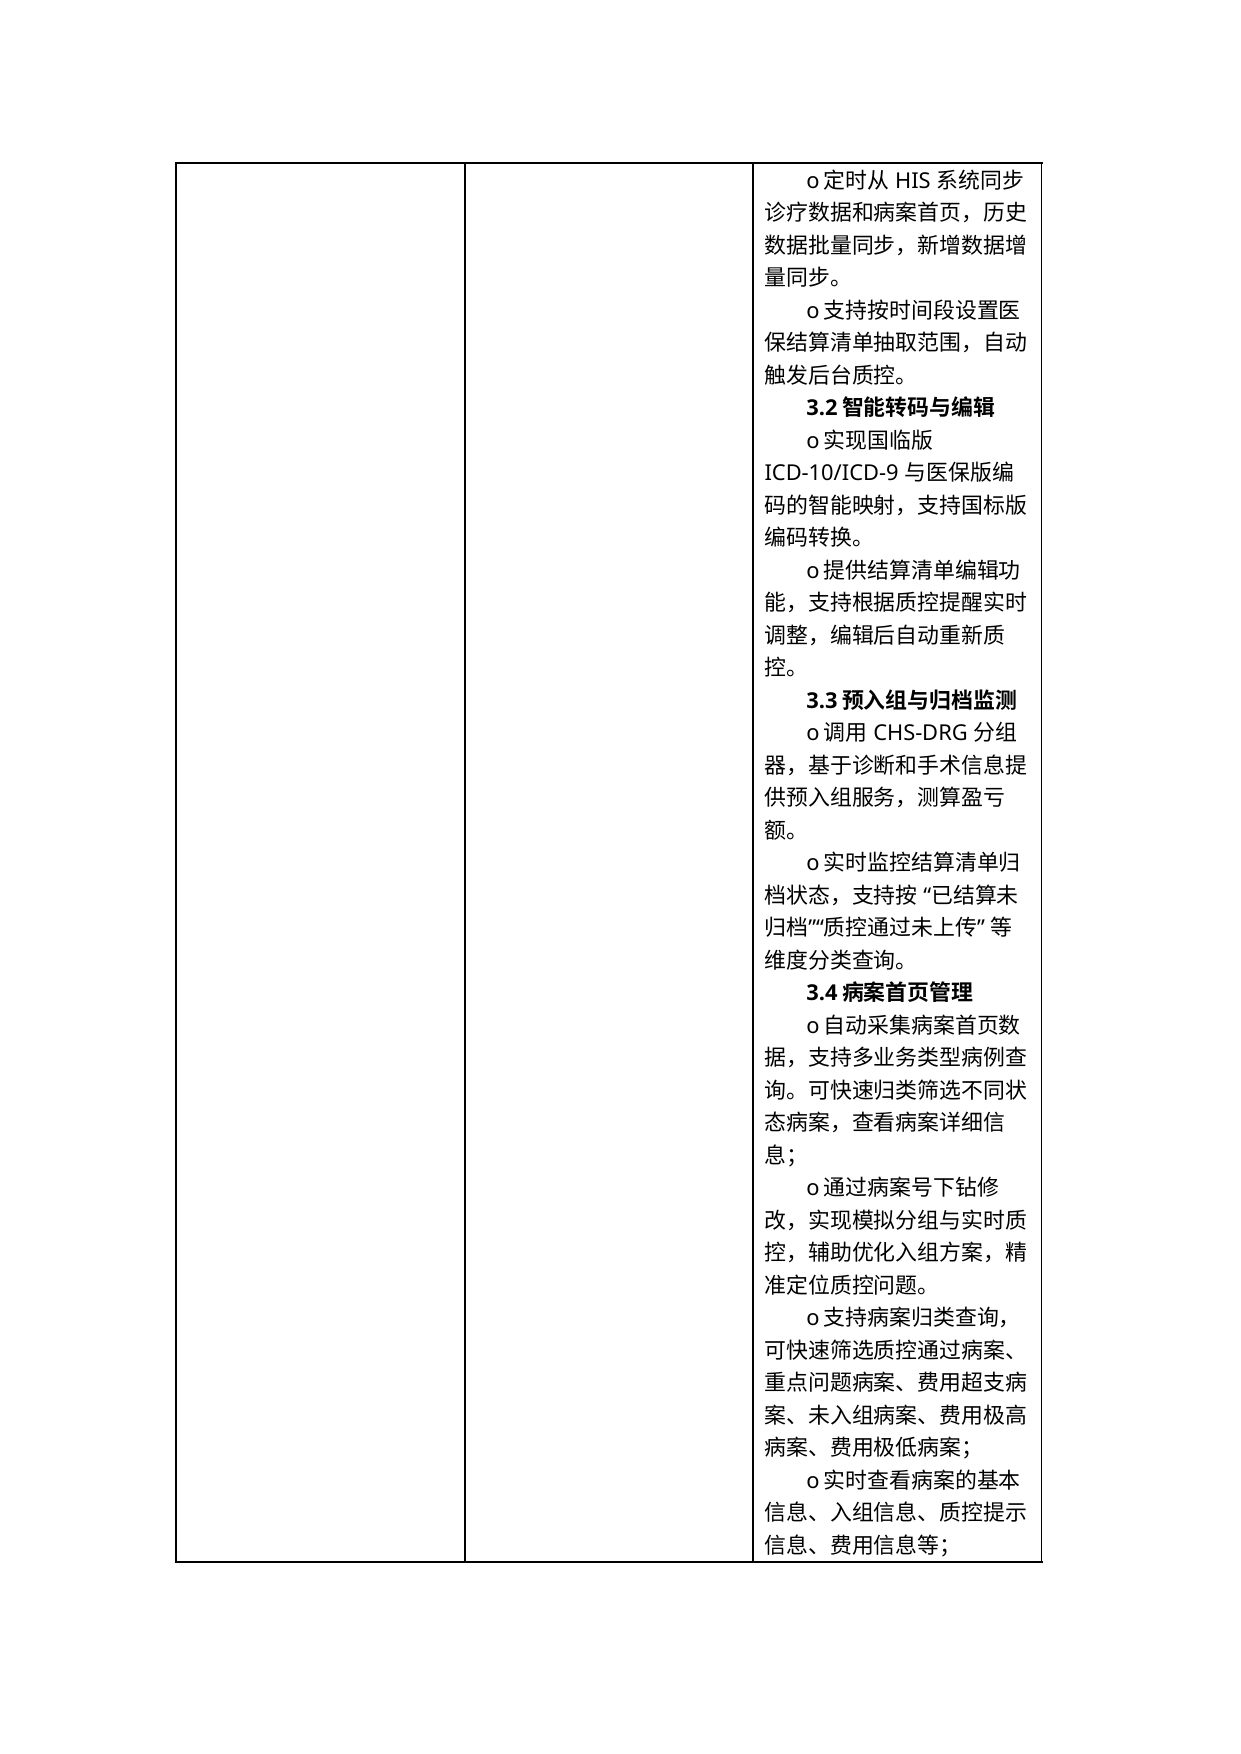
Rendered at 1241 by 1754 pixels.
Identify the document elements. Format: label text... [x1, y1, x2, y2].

table_cell [466, 164, 752, 1561]
table_cell 1 [177, 164, 464, 1561]
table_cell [754, 164, 1041, 1561]
